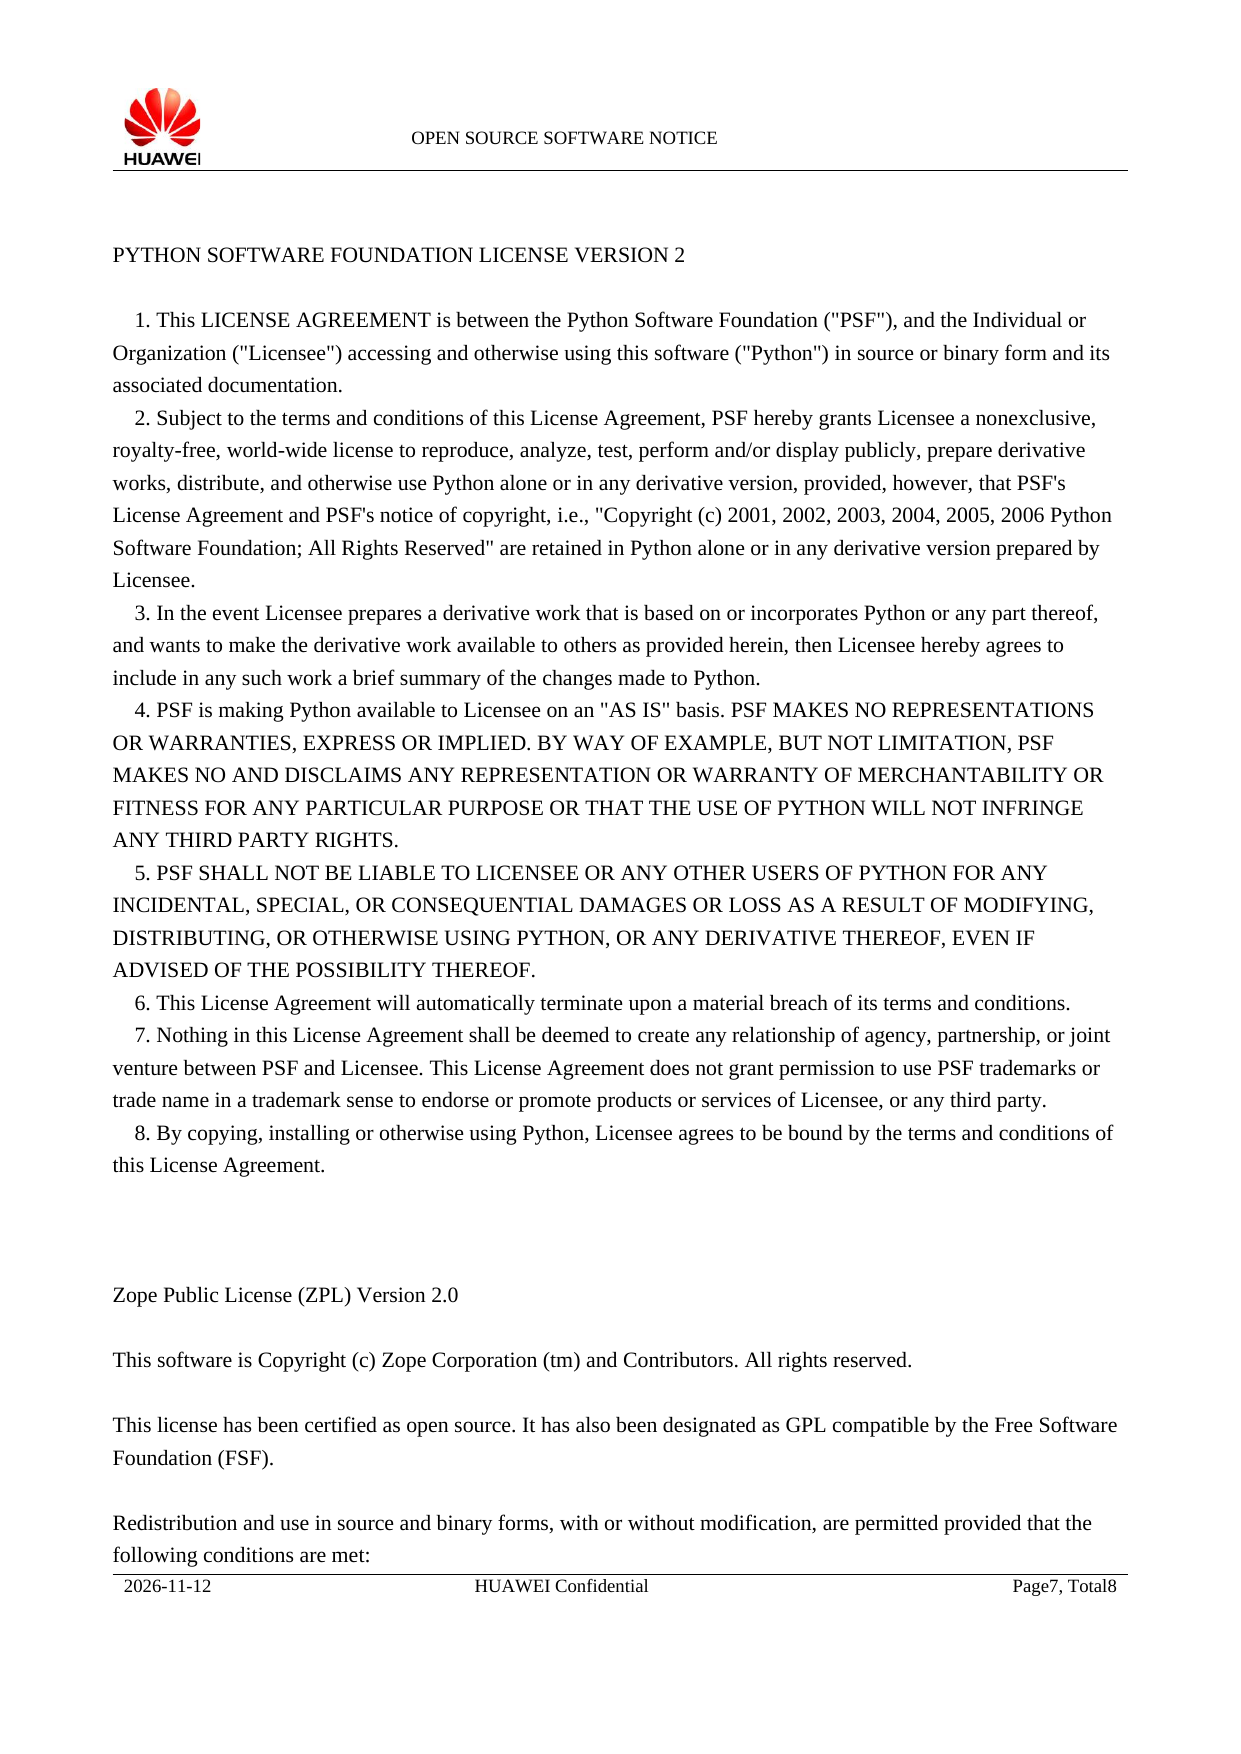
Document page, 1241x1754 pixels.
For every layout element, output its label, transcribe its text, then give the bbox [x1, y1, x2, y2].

text 1. This LICENSE AGREEMENT is between the Python Software Foundation ("PSF"), and the Individual or Organization ("Licensee") accessing and otherwise using this software ("Python") in source or binary form and its associated documentation. [112, 304, 1128, 401]
text This software is Copyright (c) Zope Corporation (tm) and Contributors. All rights reserved. [112, 1344, 1128, 1376]
picture [124, 88, 201, 165]
text Redistribution and use in source and binary forms, with or without modification, are permitted provided that the following conditions are met: [112, 1506, 1128, 1571]
text 4. PSF is making Python available to Licensee on an "AS IS" basis. PSF MAKES NO REPRESENTATIONS OR WARRANTIES, EXPRESS OR IMPLIED. BY WAY OF EXAMPLE, BUT NOT LIMITATION, PSF MAKES NO AND DISCLAIMS ANY REPRESENTATION OR WARRANTY OF MERCHANTABILITY OR FITNESS FOR ANY PARTICULAR PURPOSE OR THAT THE USE OF PYTHON WILL NOT INFRINGE ANY THIRD PARTY RIGHTS. [112, 694, 1128, 856]
text 2. Subject to the terms and conditions of this License Agreement, PSF hereby grants Licensee a nonexclusive, royalty-free, world-wide license to reproduce, analyze, test, perform and/or display publicly, prepare derivative works, distribute, and otherwise use Python alone or in any derivative version, provided, however, that PSF's License Agreement and PSF's notice of copyright, i.e., "Copyright (c) 2001, 2002, 2003, 2004, 2005, 2006 Python Software Foundation; All Rights Reserved" are retained in Python alone or in any derivative version prepared by Licensee. [112, 401, 1128, 596]
text 8. By copying, installing or otherwise using Python, Licensee agrees to be bound by the terms and conditions of this License Agreement. [112, 1116, 1128, 1181]
text This license has been certified as open source. It has also been designated as GPL compatible by the Free Software Foundation (FSF). [112, 1409, 1128, 1474]
text 3. In the event Licensee prepares a derivative work that is based on or incorporates Python or any part thereof, and wants to make the derivative work available to others as provided herein, then Licensee hereby agrees to include in any such work a brief summary of the changes made to Python. [112, 596, 1128, 694]
text Zope Public License (ZPL) Version 2.0 [112, 1279, 1128, 1311]
text 7. Nothing in this License Agreement shall be deemed to create any relationship of agency, partnership, or joint venture between PSF and Licensee. This License Agreement does not grant permission to use PSF trademarks or trade name in a trademark sense to endorse or promote products or services of Licensee, or any third party. [112, 1019, 1128, 1116]
text PYTHON SOFTWARE FOUNDATION LICENSE VERSION 2 [112, 239, 1128, 271]
text 6. This License Agreement will automatically terminate upon a material breach of its terms and conditions. [112, 986, 1128, 1019]
text 5. PSF SHALL NOT BE LIABLE TO LICENSEE OR ANY OTHER USERS OF PYTHON FOR ANY INCIDENTAL, SPECIAL, OR CONSEQUENTIAL DAMAGES OR LOSS AS A RESULT OF MODIFYING, DISTRIBUTING, OR OTHERWISE USING PYTHON, OR ANY DERIVATIVE THEREOF, EVEN IF ADVISED OF THE POSSIBILITY THEREOF. [112, 856, 1128, 986]
